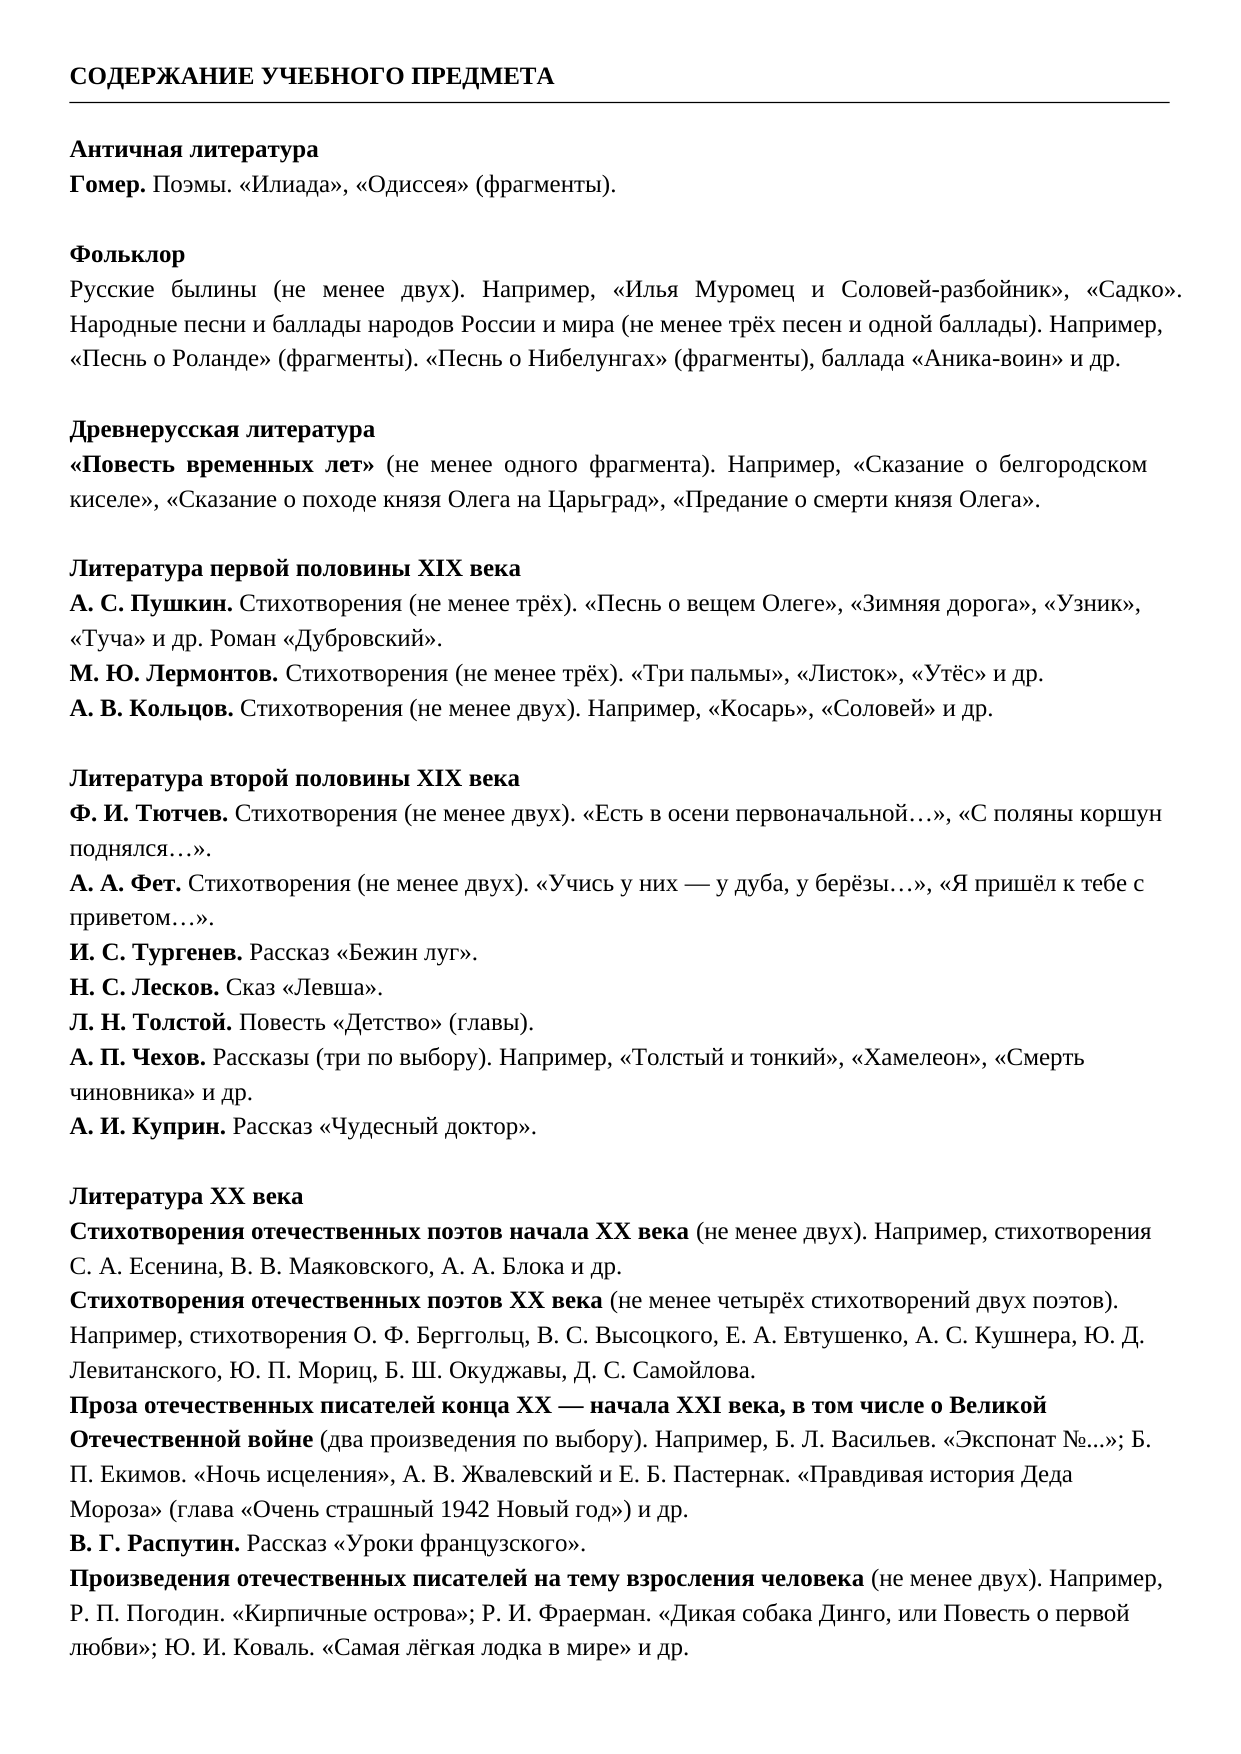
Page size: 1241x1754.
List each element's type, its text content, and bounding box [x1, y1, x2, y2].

text Л. Н. Толстой. Повесть «Детство» (главы). [69, 1007, 1184, 1036]
text В. Г. Распутин. Рассказ «Уроки французского». [69, 1528, 1184, 1557]
text Н. С. Лесков. Сказ «Левша». [69, 972, 1184, 1001]
text Стихотворения отечественных поэтов XX века (не менее четырёх стихотворений двух поэтов). Например, стихотворения О. Ф. Берггольц, В. С. Высоцкого, Е. А. Евтушенко, А. С. Кушнера, Ю. Д. Левитанского, Ю. П. Мориц, Б. Ш. Окуджавы, Д. С. Самойлова. [69, 1286, 1148, 1384]
text А. И. Куприн. Рассказ «Чудесный доктор». [69, 1111, 1184, 1140]
text Древнерусская литература [69, 414, 1184, 443]
text А. В. Кольцов. Стихотворения (не менее двух). Например, «Косарь», «Соловей» и др. [69, 693, 1184, 722]
text А. А. Фет. Стихотворения (не менее двух). «Учись у них — у дуба, у берёзы…», «Я пришёл к тебе с приветом…». [69, 868, 1147, 931]
text М. Ю. Лермонтов. Стихотворения (не менее трёх). «Три пальмы», «Листок», «Утёс» и др. [69, 658, 1184, 687]
text Стихотворения отечественных поэтов начала ХХ века (не менее двух). Например, стихотворения С. А. Есенина, В. В. Маяковского, А. А. Блока и др. [69, 1216, 1154, 1280]
text И. С. Тургенев. Рассказ «Бежин луг». [69, 937, 1184, 966]
text Ф. И. Тютчев. Стихотворения (не менее двух). «Есть в осени первоначальной…», «С поляны коршун поднялся…». [69, 798, 1184, 862]
text «Повесть временных лет» (не менее одного фрагмента). Например, «Сказание о белгородском киселе», «Сказание о походе князя Олега на Царьград», «Предание о смерти князя Олега». [69, 449, 1147, 512]
text Литература первой половины XIX века [69, 553, 1184, 582]
text Русские былины (не менее двух). Например, «Илья Муромец и Соловей-разбойник», «Садко». Народные песни и баллады народов России и мира (не менее трёх песен и одной баллады). Например, [69, 274, 1184, 338]
text Произведения отечественных писателей на тему взросления человека (не менее двух). Например, Р. П. Погодин. «Кирпичные острова»; Р. И. Фраерман. «Дикая собака Динго, или Повесть о первой любви»; Ю. И. Коваль. «Самая лёгкая лодка в мире» и др. [69, 1563, 1166, 1661]
text А. П. Чехов. Рассказы (три по выбору). Например, «Толстый и тонкий», «Хамелеон», «Смерть чиновника» и др. [69, 1042, 1147, 1105]
text Фольклор [69, 239, 1184, 268]
text Гомер. Поэмы. «Илиада», «Одиссея» (фрагменты). [69, 169, 1184, 198]
text СОДЕРЖАНИЕ УЧЕБНОГО ПРЕДМЕТА [69, 61, 1184, 90]
text Литература второй половины XIX века [69, 763, 1184, 792]
text «Туча» и др. Роман «Дубровский». [69, 623, 1184, 652]
text Литература XX века [69, 1181, 1184, 1210]
text А. С. Пушкин. Стихотворения (не менее трёх). «Песнь о вещем Олеге», «Зимняя дорога», «Узник», [69, 588, 1184, 617]
text Проза отечественных писателей конца XX — начала XXI века, в том числе о Великой Отечественной войне (два произведения по выбору). Например, Б. Л. Васильев. «Экспонат №...»; Б. П. Екимов. «Ночь исцеления», А. В. Жвалевский и Е. Б. Пастернак. «Правдивая история Деда Мороза» (глава «Очень страшный 1942 Новый год») и др. [69, 1390, 1157, 1522]
text «Песнь о Роланде» (фрагменты). «Песнь о Нибелунгах» (фрагменты), баллада «Аника-воин» и др. [69, 344, 1184, 372]
text Античная литература [69, 134, 1184, 163]
